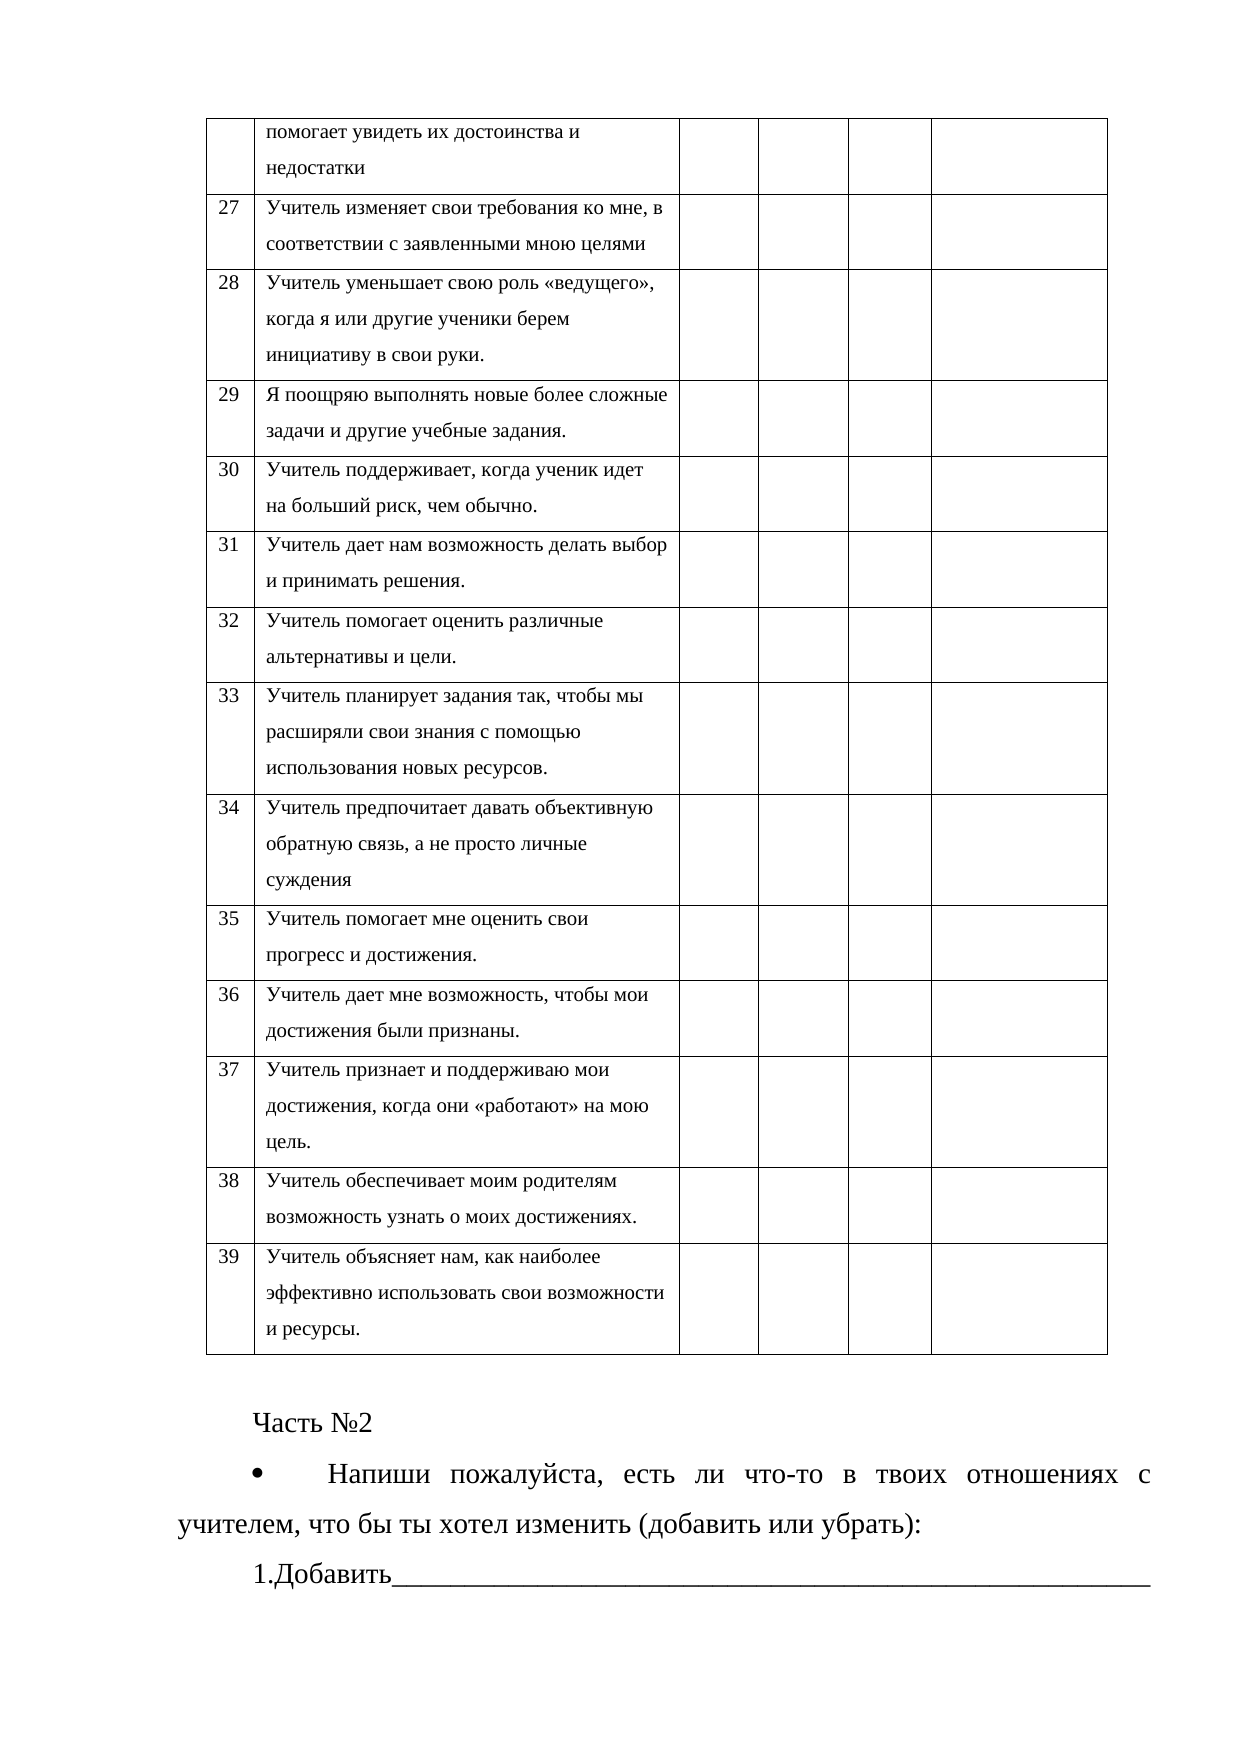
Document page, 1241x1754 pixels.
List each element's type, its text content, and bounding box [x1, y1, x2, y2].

table_cell Учитель уменьшает свою роль «ведущего», когда я или другие ученики берем инициативу в свои руки. [255, 270, 679, 380]
table_cell [849, 270, 931, 380]
table_cell [932, 381, 1107, 456]
table_cell [680, 795, 758, 905]
table_cell Учитель помогает мне оценить свои прогресс и достижения. [255, 906, 679, 980]
table_cell [680, 1168, 758, 1243]
table_cell [932, 981, 1107, 1056]
table_cell [849, 195, 931, 269]
table_cell Учитель предпочитает давать объективную обратную связь, а не просто личные суждения [255, 795, 679, 905]
table_cell [932, 1168, 1107, 1243]
table_cell Учитель изменяет свои требования ко мне, в соответствии с заявленными мною целями [255, 195, 679, 269]
table_cell [759, 270, 848, 380]
table_cell [849, 1057, 931, 1167]
table_cell [759, 1244, 848, 1354]
table_cell [932, 119, 1107, 193]
table_cell [849, 457, 931, 531]
table_cell [759, 381, 848, 456]
table_cell [932, 457, 1107, 531]
table_cell 32 [207, 608, 254, 682]
table_cell Учитель дает нам возможность делать выбор и принимать решения. [255, 532, 679, 607]
table_cell [932, 683, 1107, 793]
table_cell 39 [207, 1244, 254, 1354]
table_cell 34 [207, 795, 254, 905]
table_cell 30 [207, 457, 254, 531]
table_cell [849, 906, 931, 980]
table_cell [849, 981, 931, 1056]
table_cell 36 [207, 981, 254, 1056]
table_cell [680, 270, 758, 380]
table_cell [680, 981, 758, 1056]
table_cell Учитель объясняет нам, как наиболее эффективно использовать свои возможности и ресурсы. [255, 1244, 679, 1354]
table_cell Я поощряю выполнять новые более сложные задачи и другие учебные задания. [255, 381, 679, 456]
table_cell [932, 1057, 1107, 1167]
table_cell [932, 1244, 1107, 1354]
table_cell [849, 381, 931, 456]
table_cell 38 [207, 1168, 254, 1243]
table_cell [680, 381, 758, 456]
table_cell [932, 195, 1107, 269]
table_cell Учитель планирует задания так, чтобы мы расширяли свои знания с помощью использования новых ресурсов. [255, 683, 679, 793]
table_cell [849, 532, 931, 607]
table_cell [680, 457, 758, 531]
table_cell 29 [207, 381, 254, 456]
table_cell [759, 195, 848, 269]
table_cell 33 [207, 683, 254, 793]
table_cell [849, 1168, 931, 1243]
text Часть №2 [177, 1406, 1152, 1439]
table_cell [849, 683, 931, 793]
table_cell [849, 608, 931, 682]
list Напиши пожалуйста, есть ли что-то в твоих отношениях с учителем, что бы ты хотел изменить (добавить или убрать): [177, 1456, 1152, 1540]
table_cell [680, 683, 758, 793]
table_cell [759, 457, 848, 531]
table_cell [759, 608, 848, 682]
table_cell 31 [207, 532, 254, 607]
table_cell 28 [207, 270, 254, 380]
table_cell 35 [207, 906, 254, 980]
table_cell [680, 1057, 758, 1167]
table_cell [932, 795, 1107, 905]
table_cell Учитель поддерживает, когда ученик идет на больший риск, чем обычно. [255, 457, 679, 531]
table_cell [759, 532, 848, 607]
table_cell 26 [207, 119, 254, 193]
table_cell [680, 906, 758, 980]
table_cell 37 [207, 1057, 254, 1167]
table_cell [680, 119, 758, 193]
table_cell [759, 119, 848, 193]
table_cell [255, 119, 679, 193]
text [177, 1557, 1152, 1590]
table_cell [759, 906, 848, 980]
table_cell [759, 795, 848, 905]
table_cell Учитель признает и поддерживаю мои достижения, когда они «работают» на мою цель. [255, 1057, 679, 1167]
table_cell [759, 981, 848, 1056]
table_cell [932, 906, 1107, 980]
table_cell [849, 119, 931, 193]
table_cell [932, 608, 1107, 682]
table_cell [680, 1244, 758, 1354]
table_cell [680, 532, 758, 607]
table_cell [759, 683, 848, 793]
table_cell [932, 270, 1107, 380]
table_cell 27 [207, 195, 254, 269]
table_cell Учитель помогает оценить различные альтернативы и цели. [255, 608, 679, 682]
table_cell [680, 195, 758, 269]
table_cell [759, 1168, 848, 1243]
table_cell [680, 608, 758, 682]
table_cell [849, 795, 931, 905]
table_cell Учитель обеспечивает моим родителям возможность узнать о моих достижениях. [255, 1168, 679, 1243]
table_cell [849, 1244, 931, 1354]
table_cell Учитель дает мне возможность, чтобы мои достижения были признаны. [255, 981, 679, 1056]
table_cell [759, 1057, 848, 1167]
table_cell [932, 532, 1107, 607]
